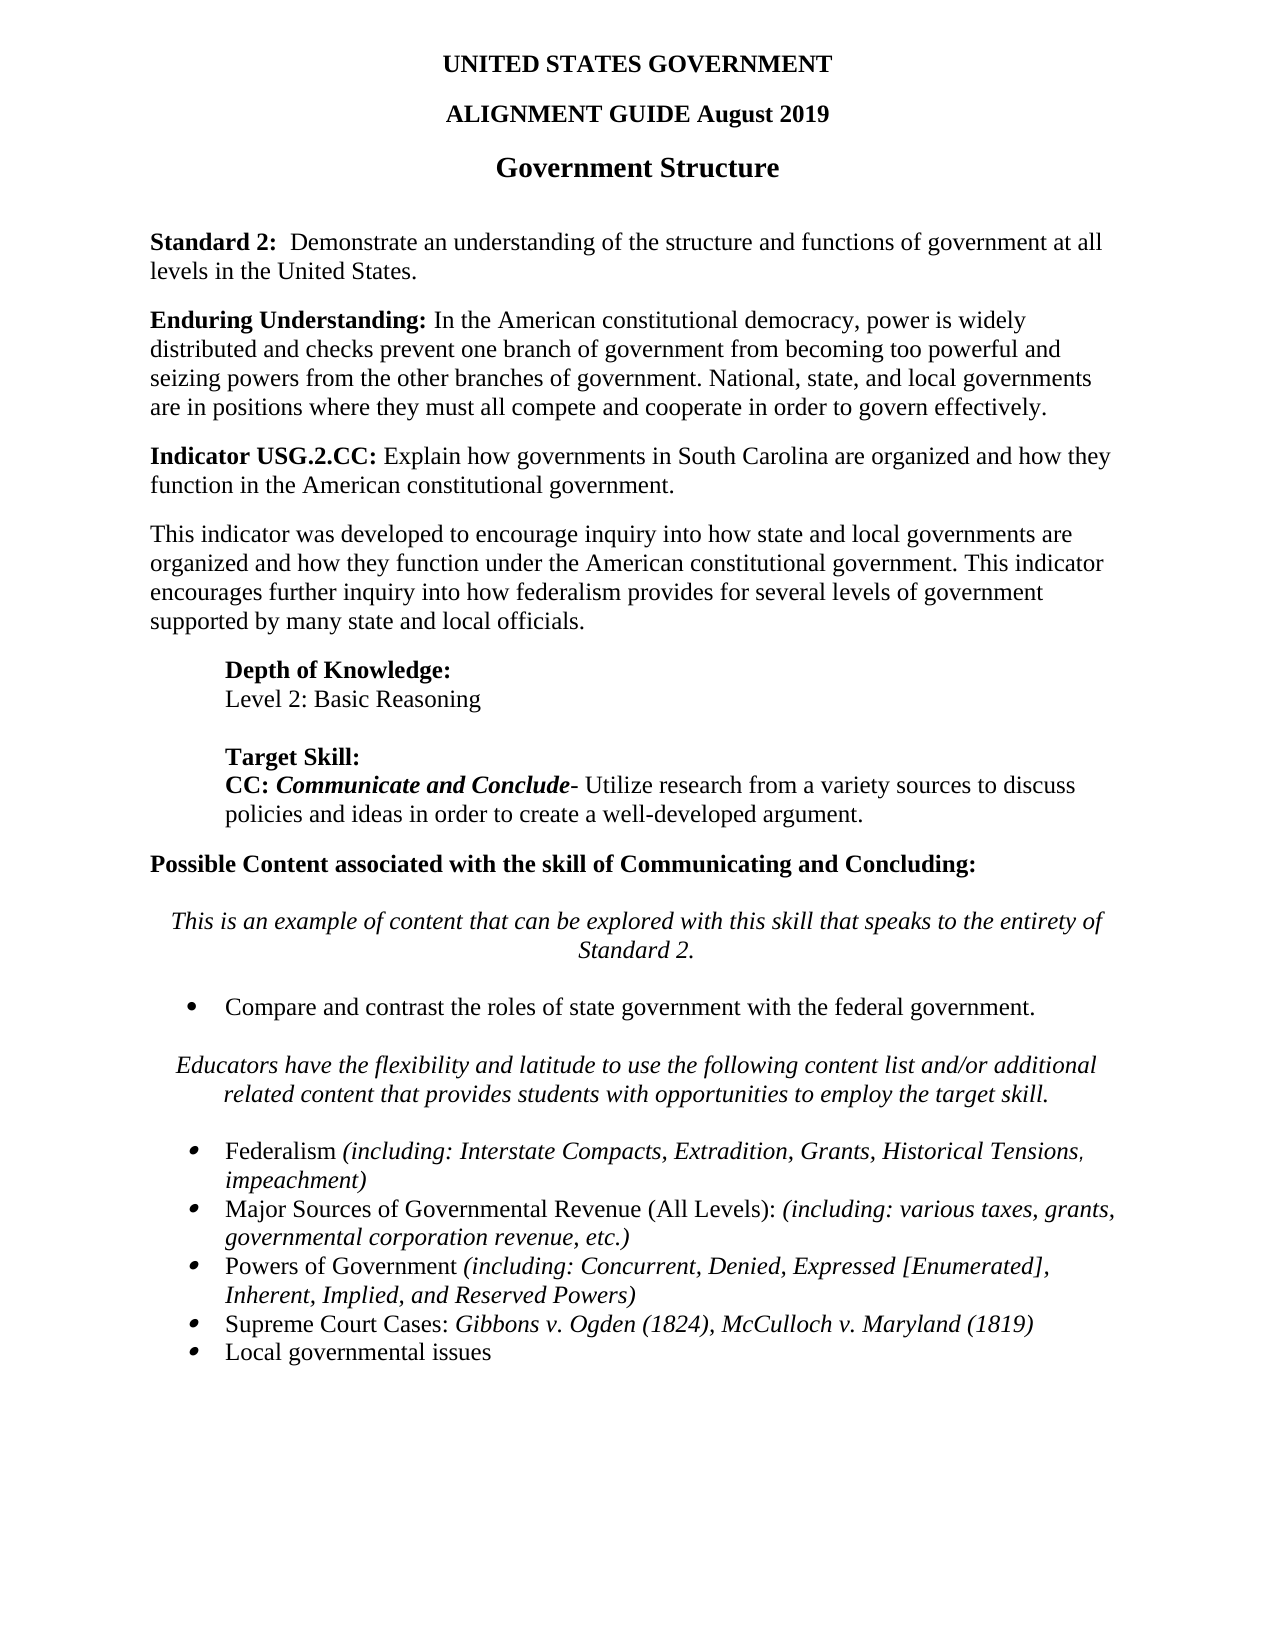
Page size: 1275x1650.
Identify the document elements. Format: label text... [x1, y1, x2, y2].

text Depth of Knowledge: Level 2: Basic Reasoning Target Skill: CC: Communicate and Conclude- Utilize research from a variety sources to discuss policies and ideas in order to create a well-developed argument. [225, 655, 1125, 828]
list Local governmental issues [187, 1337, 1125, 1366]
text Standard 2: Demonstrate an understanding of the structure and functions of government at all levels in the United States. [150, 227, 1125, 284]
list Powers of Government (including: Concurrent, Denied, Expressed [Enumerated], Inherent, Implied, and Reserved Powers) [187, 1251, 1125, 1309]
text Educators have the flexibility and latitude to use the following content list and/or additional related content that provides students with opportunities to employ the target skill. [150, 1050, 1125, 1107]
list Federalism (including: Interstate Compacts, Extradition, Grants, Historical Tensions, impeachment) [187, 1136, 1125, 1194]
text Indicator USG.2.CC: Explain how governments in South Carolina are organized and how they function in the American constitutional government. [150, 441, 1125, 499]
list Major Sources of Governmental Revenue (All Levels): (including: various taxes, grants, governmental corporation revenue, etc.) [187, 1194, 1125, 1251]
list Supreme Court Cases: Gibbons v. Ogden (1824), McCulloch v. Maryland (1819) [187, 1309, 1125, 1337]
list Compare and contrast the roles of state government with the federal government. [187, 992, 1125, 1021]
text This is an example of content that can be explored with this skill that speaks to the entirety of Standard 2. [150, 906, 1125, 964]
text Possible Content associated with the skill of Communicating and Concluding: [150, 849, 1125, 877]
text Government Structure [150, 150, 1125, 183]
text This indicator was developed to encourage inquiry into how state and local governments are organized and how they function under the American constitutional government. This indicator encourages further inquiry into how federalism provides for several levels of government supported by many state and local officials. [150, 519, 1125, 634]
text Enduring Understanding: In the American constitutional democracy, power is widely distributed and checks prevent one branch of government from becoming too powerful and seizing powers from the other branches of government. National, state, and local governments are in positions where they must all compete and cooperate in order to govern effectively. [150, 305, 1125, 420]
